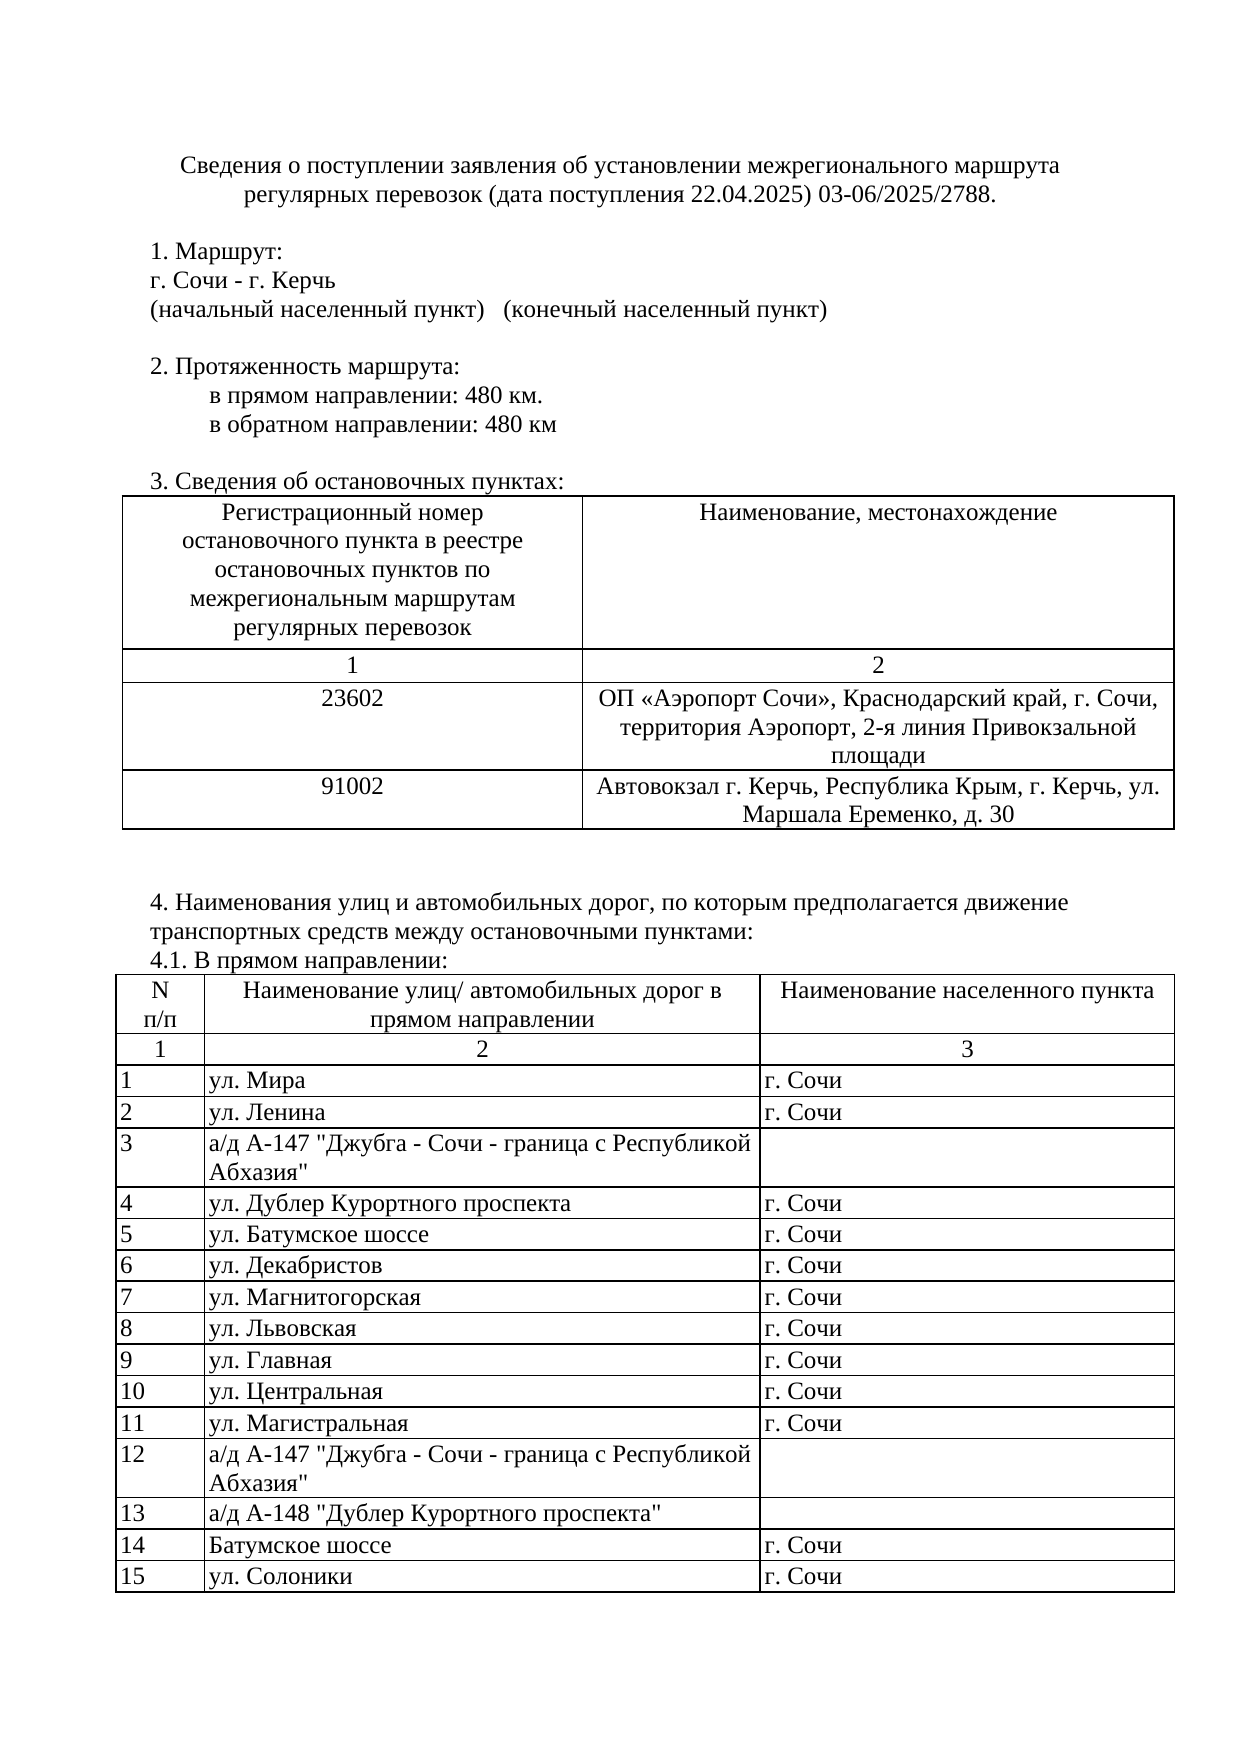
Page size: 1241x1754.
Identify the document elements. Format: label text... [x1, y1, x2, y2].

table_cell ул. Солоники [205, 1561, 759, 1591]
table_cell 1 [117, 1034, 204, 1064]
text в прямом направлении: 480 км. [150, 380, 1090, 409]
text г. Сочи - г. Керчь [150, 265, 1090, 294]
table_cell г. Сочи [761, 1345, 1174, 1375]
table_header N п/п [117, 975, 204, 1033]
table_cell ОП «Аэропорт Сочи», Краснодарский край, г. Сочи, территория Аэропорт, 2-я линия Привокзальной площади [583, 683, 1173, 769]
table_cell 10 [117, 1376, 204, 1406]
table_cell 23602 [123, 683, 582, 769]
table_cell 1 [123, 650, 582, 681]
text в обратном направлении: 480 км [150, 409, 1090, 437]
table_cell а/д А-148 "Дублер Курортного проспекта" [205, 1498, 759, 1528]
text Сведения о поступлении заявления об установлении межрегионального маршрута регулярных перевозок (дата поступления 22.04.2025) 03-06/2025/2788. [150, 150, 1090, 207]
table_cell а/д А-147 "Джубга - Сочи - граница с Республикой Абхазия" [205, 1129, 759, 1186]
table_cell г. Сочи [761, 1188, 1174, 1217]
text 1. Маршрут: [150, 236, 1090, 265]
table_cell ул. Центральная [205, 1376, 759, 1406]
table_cell 4 [117, 1188, 204, 1217]
table_cell г. Сочи [761, 1282, 1174, 1312]
table_cell 14 [117, 1530, 204, 1560]
table_cell г. Сочи [761, 1376, 1174, 1406]
table_cell 3 [117, 1129, 204, 1186]
table_cell 5 [117, 1219, 204, 1249]
table_cell ул. Батумское шоссе [205, 1219, 759, 1249]
table_cell 7 [117, 1282, 204, 1312]
table_cell ул. Главная [205, 1345, 759, 1375]
table_cell 3 [761, 1034, 1174, 1064]
text 3. Сведения об остановочных пунктах: [150, 466, 1090, 495]
text 2. Протяженность маршрута: [150, 351, 1090, 380]
table_cell 91002 [123, 771, 582, 828]
table_cell Батумское шоссе [205, 1530, 759, 1560]
table_cell 2 [117, 1097, 204, 1127]
table_cell 11 [117, 1408, 204, 1438]
table_cell 12 [117, 1439, 204, 1497]
table_cell г. Сочи [761, 1561, 1174, 1591]
table_cell [761, 1498, 1174, 1528]
table_cell ул. Магистральная [205, 1408, 759, 1438]
text 4. Наименования улиц и автомобильных дорог, по которым предполагается движение транспортных средств между остановочными пунктами: [150, 887, 1090, 945]
table_cell г. Сочи [761, 1408, 1174, 1438]
table_cell ул. Ленина [205, 1097, 759, 1127]
table_cell 2 [205, 1034, 759, 1064]
table_cell [761, 1129, 1174, 1186]
table_cell ул. Декабристов [205, 1251, 759, 1280]
table_cell [761, 1439, 1174, 1497]
table_cell г. Сочи [761, 1219, 1174, 1249]
table_cell 13 [117, 1498, 204, 1528]
table_cell г. Сочи [761, 1066, 1174, 1096]
table_cell 1 [117, 1066, 204, 1096]
table_cell г. Сочи [761, 1097, 1174, 1127]
table_cell ул. Львовская [205, 1313, 759, 1343]
table_header Наименование, местонахождение [583, 497, 1173, 648]
table_cell 9 [117, 1345, 204, 1375]
table_cell ул. Магнитогорская [205, 1282, 759, 1312]
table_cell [205, 1439, 759, 1497]
table_header Регистрационный номер остановочного пункта в реестре остановочных пунктов по межрегиональным маршрутам регулярных перевозок [123, 497, 582, 648]
table_cell 15 [117, 1561, 204, 1591]
table_cell г. Сочи [761, 1251, 1174, 1280]
text (начальный населенный пункт) (конечный населенный пункт) [150, 294, 1090, 322]
table_cell Автовокзал г. Керчь, Республика Крым, г. Керчь, ул. Маршала Еременко, д. 30 [583, 771, 1173, 828]
text 4.1. В прямом направлении: [150, 945, 1090, 973]
table_cell г. Сочи [761, 1530, 1174, 1560]
table_header Наименование улиц/ автомобильных дорог в прямом направлении [205, 975, 759, 1033]
table_cell ул. Мира [205, 1066, 759, 1096]
table_cell 8 [117, 1313, 204, 1343]
table_header Наименование населенного пункта [761, 975, 1174, 1033]
table_cell ул. Дублер Курортного проспекта [205, 1188, 759, 1217]
table_cell г. Сочи [761, 1313, 1174, 1343]
table_cell 6 [117, 1251, 204, 1280]
table_cell 2 [583, 650, 1173, 681]
